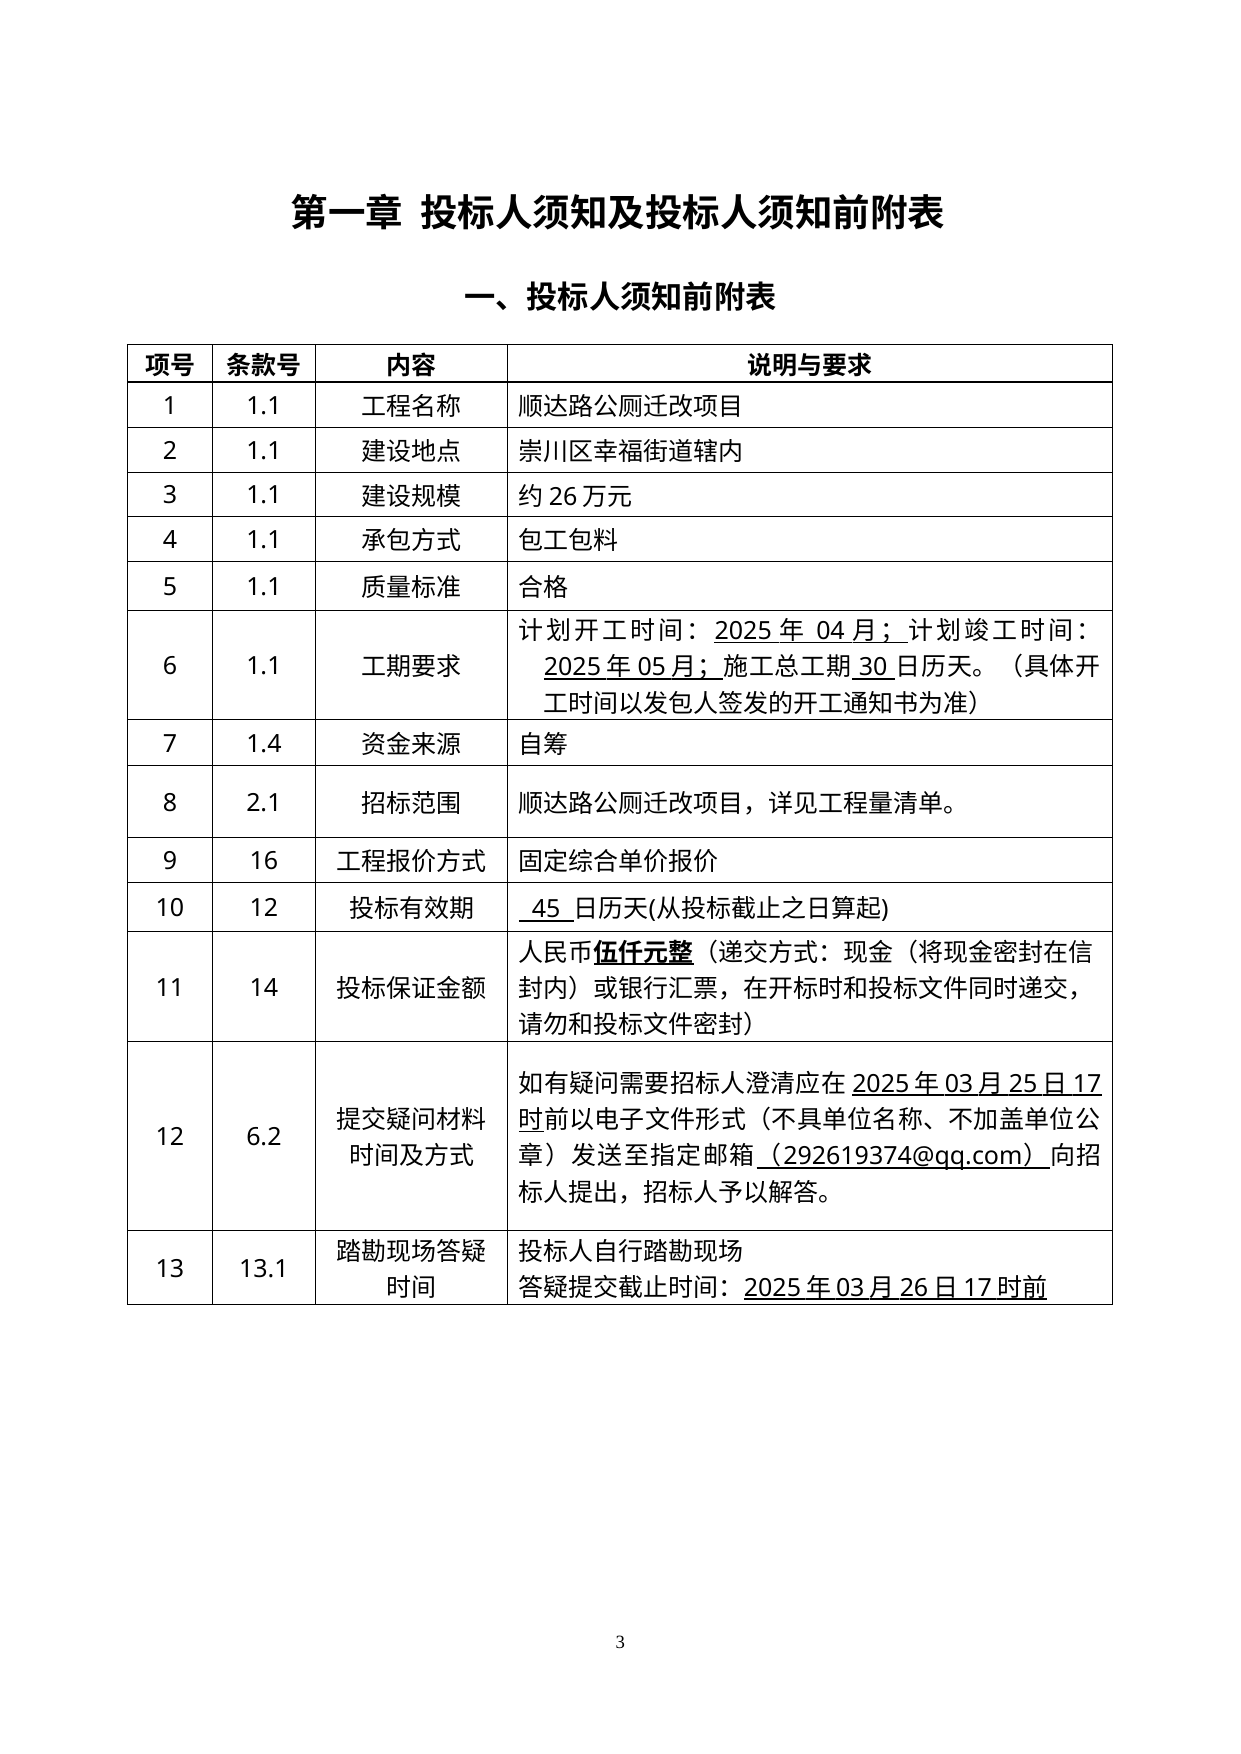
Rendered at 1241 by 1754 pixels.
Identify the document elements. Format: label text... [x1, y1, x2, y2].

table_cell 计划开工时间：2025年 04月；计划竣工时间：2025年05月；施工总工期 30 日历天。（具体开工时间以发包人签发的开工通知书为准） [508, 611, 1112, 719]
table_cell 资金来源 [316, 720, 507, 765]
table_cell 如有疑问需要招标人澄清应在2025年03月25日17时前以电子文件形式（不具单位名称、不加盖单位公章）发送至指定邮箱（292619374@qq.com）向招标人提出，招标人予以解答。 [508, 1042, 1112, 1230]
subtitle 一、投标人须知前附表 [142, 272, 1098, 317]
table_cell 5 [128, 562, 212, 609]
table_cell 1.1 [213, 473, 315, 516]
table_cell 6.2 [213, 1042, 315, 1230]
table_cell 顺达路公厕迁改项目 [508, 383, 1112, 427]
table_cell 45 日历天(从投标截止之日算起) [508, 883, 1112, 931]
table_cell 1.1 [213, 383, 315, 427]
table_cell 固定综合单价报价 [508, 838, 1112, 882]
table_header 项号 [128, 345, 212, 381]
table_cell 6 [128, 611, 212, 719]
table_cell 自筹 [508, 720, 1112, 765]
table_cell 1.1 [213, 562, 315, 609]
table_cell 1 [128, 383, 212, 427]
table_cell 1.1 [213, 611, 315, 719]
table_cell 踏勘现场答疑时间 [316, 1231, 507, 1303]
table_cell 承包方式 [316, 517, 507, 561]
table_cell 16 [213, 838, 315, 882]
table_cell 质量标准 [316, 562, 507, 609]
table_cell 招标范围 [316, 766, 507, 837]
table_cell 建设规模 [316, 473, 507, 516]
table_cell 13 [128, 1231, 212, 1303]
table_cell 包工包料 [508, 517, 1112, 561]
table_cell 8 [128, 766, 212, 837]
table_cell 工程名称 [316, 383, 507, 427]
table_cell 11 [128, 932, 212, 1041]
table_cell 4 [128, 517, 212, 561]
table_cell 3 [128, 473, 212, 516]
table_cell 10 [128, 883, 212, 931]
table_cell 顺达路公厕迁改项目，详见工程量清单。 [508, 766, 1112, 837]
table_cell 提交疑问材料 时间及方式 [316, 1042, 507, 1230]
table_cell 13.1 [213, 1231, 315, 1303]
table_cell 12 [213, 883, 315, 931]
table_cell 工程报价方式 [316, 838, 507, 882]
table_cell 9 [128, 838, 212, 882]
subtitle 第一章 投标人须知及投标人须知前附表 [142, 183, 1098, 237]
table_header 说明与要求 [508, 345, 1112, 381]
table_header 条款号 [213, 345, 315, 381]
table_cell 1.4 [213, 720, 315, 765]
table_cell 合格 [508, 562, 1112, 609]
table_cell 建设地点 [316, 428, 507, 472]
table_cell 14 [213, 932, 315, 1041]
table_cell 2 [128, 428, 212, 472]
table_cell 投标人自行踏勘现场 答疑提交截止时间：2025年03月26日17时前 [508, 1231, 1112, 1303]
table_cell 投标保证金额 [316, 932, 507, 1041]
table_cell 约26万元 [508, 473, 1112, 516]
table_cell 人民币伍仟元整（递交方式：现金（将现金密封在信封内）或银行汇票，在开标时和投标文件同时递交，请勿和投标文件密封） [508, 932, 1112, 1041]
table_cell 工期要求 [316, 611, 507, 719]
table_header 内容 [316, 345, 507, 381]
table_cell 7 [128, 720, 212, 765]
table_cell 12 [128, 1042, 212, 1230]
table_cell 崇川区幸福街道辖内 [508, 428, 1112, 472]
table_cell 1.1 [213, 428, 315, 472]
table_cell 1.1 [213, 517, 315, 561]
table_cell 投标有效期 [316, 883, 507, 931]
table_cell 2.1 [213, 766, 315, 837]
